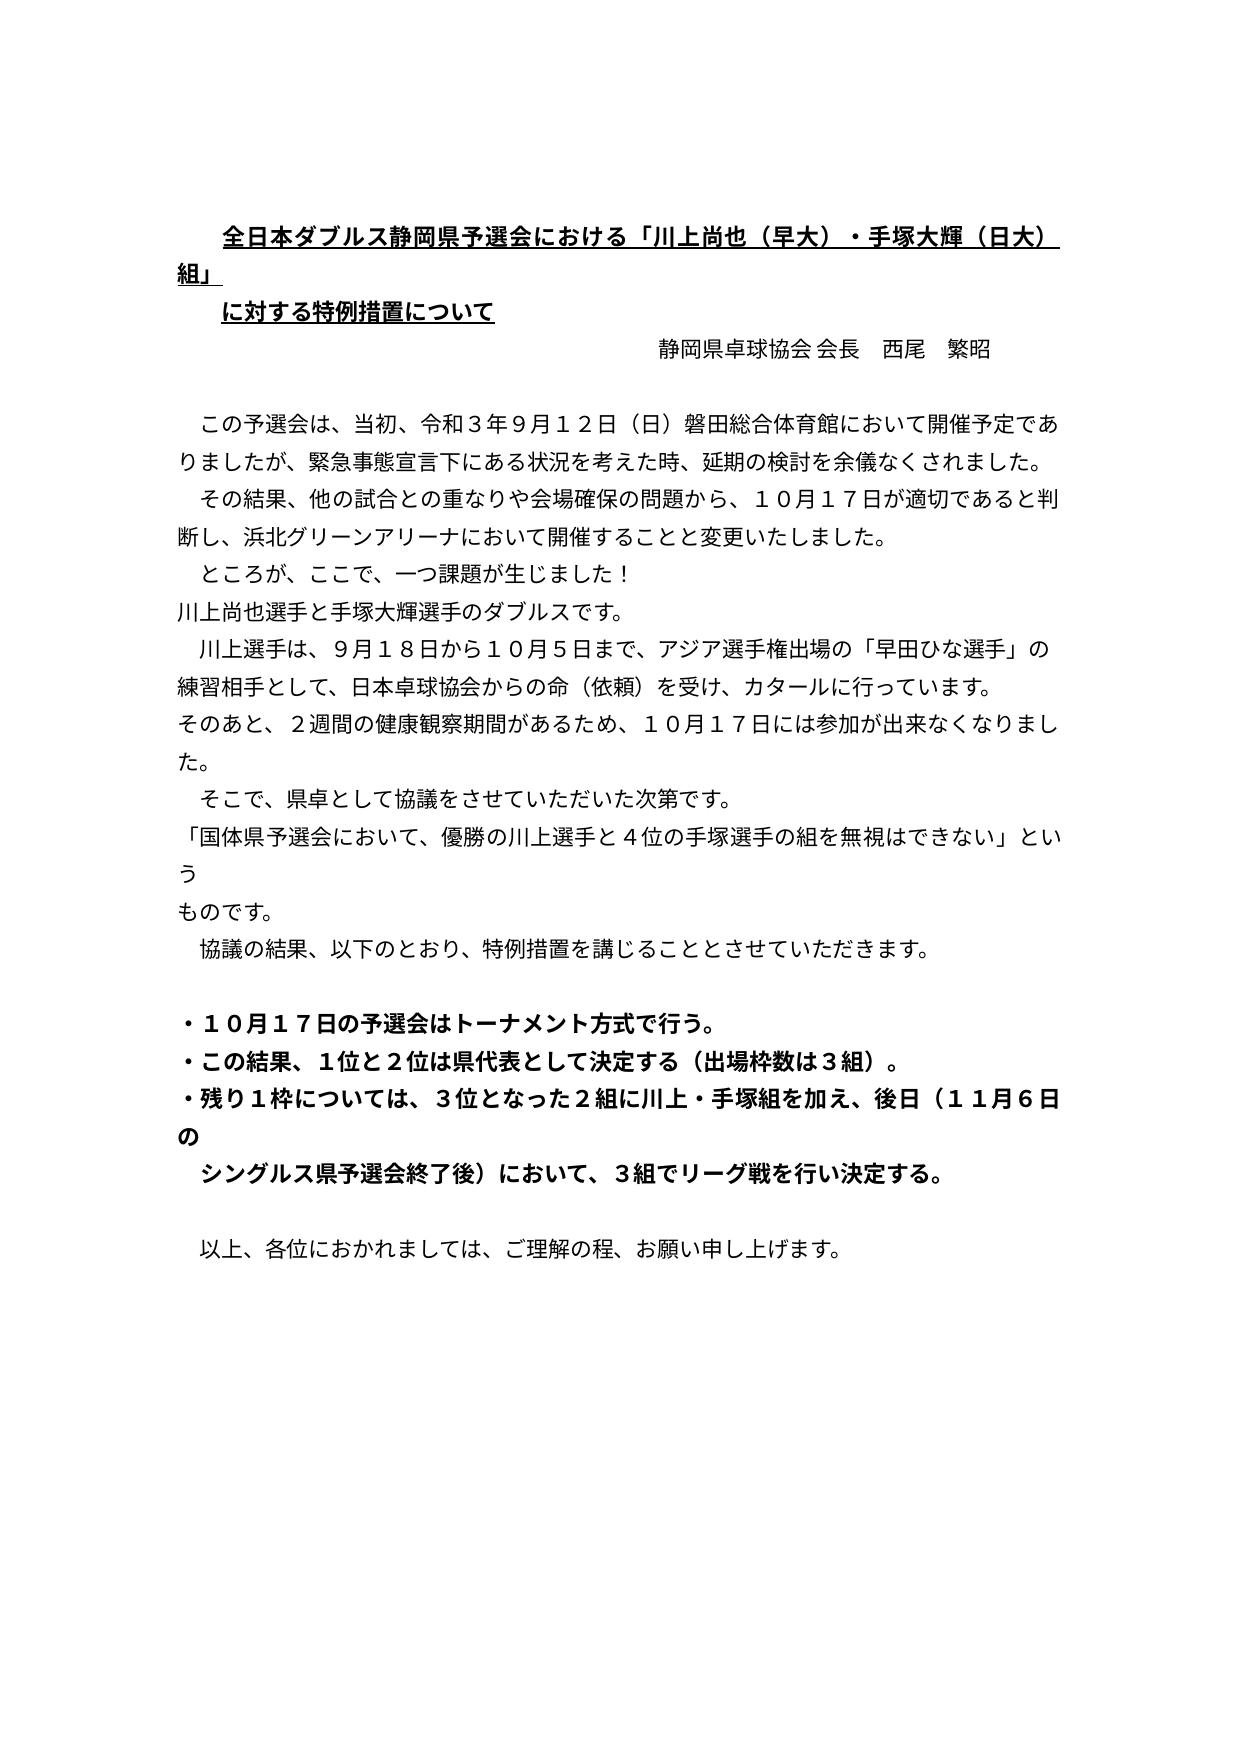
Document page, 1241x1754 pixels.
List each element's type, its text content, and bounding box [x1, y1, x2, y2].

text 静岡県卓球協会 会長 西尾 繁昭 [658, 329, 1063, 367]
text そのあと、２週間の健康観察期間があるため、１０月１７日には参加が出来なくなりました。 [177, 704, 1063, 779]
text この予選会は、当初、令和３年９月１２日（日）磐田総合体育館において開催予定でありましたが、緊急事態宣言下にある状況を考えた時、延期の検討を余儀なくされました。 [177, 404, 1063, 479]
text 川上尚也選手と手塚大輝選手のダブルスです。 [177, 592, 1063, 629]
text 練習相手として、日本卓球協会からの命（依頼）を受け、カタールに行っています。 [177, 667, 1063, 704]
text ところが、ここで、一つ課題が生じました！ [177, 554, 1063, 592]
text そこで、県卓として協議をさせていただいた次第です。 [177, 779, 1063, 817]
text 協議の結果、以下のとおり、特例措置を講じることとさせていただきます。 [177, 929, 1063, 967]
text 川上選手は、９月１８日から１０月５日まで、アジア選手権出場の「早田ひな選手」の [177, 629, 1063, 667]
text ものです。 [177, 892, 1063, 929]
text シングルス県予選会終了後）において、３組でリーグ戦を行い決定する。 [177, 1154, 1063, 1192]
text 以上、各位におかれましては、ご理解の程、お願い申し上げます。 [177, 1229, 1063, 1267]
text 全日本ダブルス静岡県予選会における「川上尚也（早大）・手塚大輝（日大）組」 [177, 217, 1063, 292]
text に対する特例措置について [221, 292, 1063, 329]
text ・この結果、１位と２位は県代表として決定する（出場枠数は３組）。 ・残り１枠については、３位となった２組に川上・手塚組を加え、後日（１１月６日の [177, 1042, 1063, 1154]
text 「国体県予選会において、優勝の川上選手と４位の手塚選手の組を無視はできない」という [177, 817, 1063, 892]
text ・１０月１７日の予選会はトーナメント方式で行う。 [177, 1004, 1063, 1042]
text その結果、他の試合との重なりや会場確保の問題から、１０月１７日が適切であると判断し、浜北グリーンアリーナにおいて開催することと変更いたしました。 [177, 479, 1063, 554]
